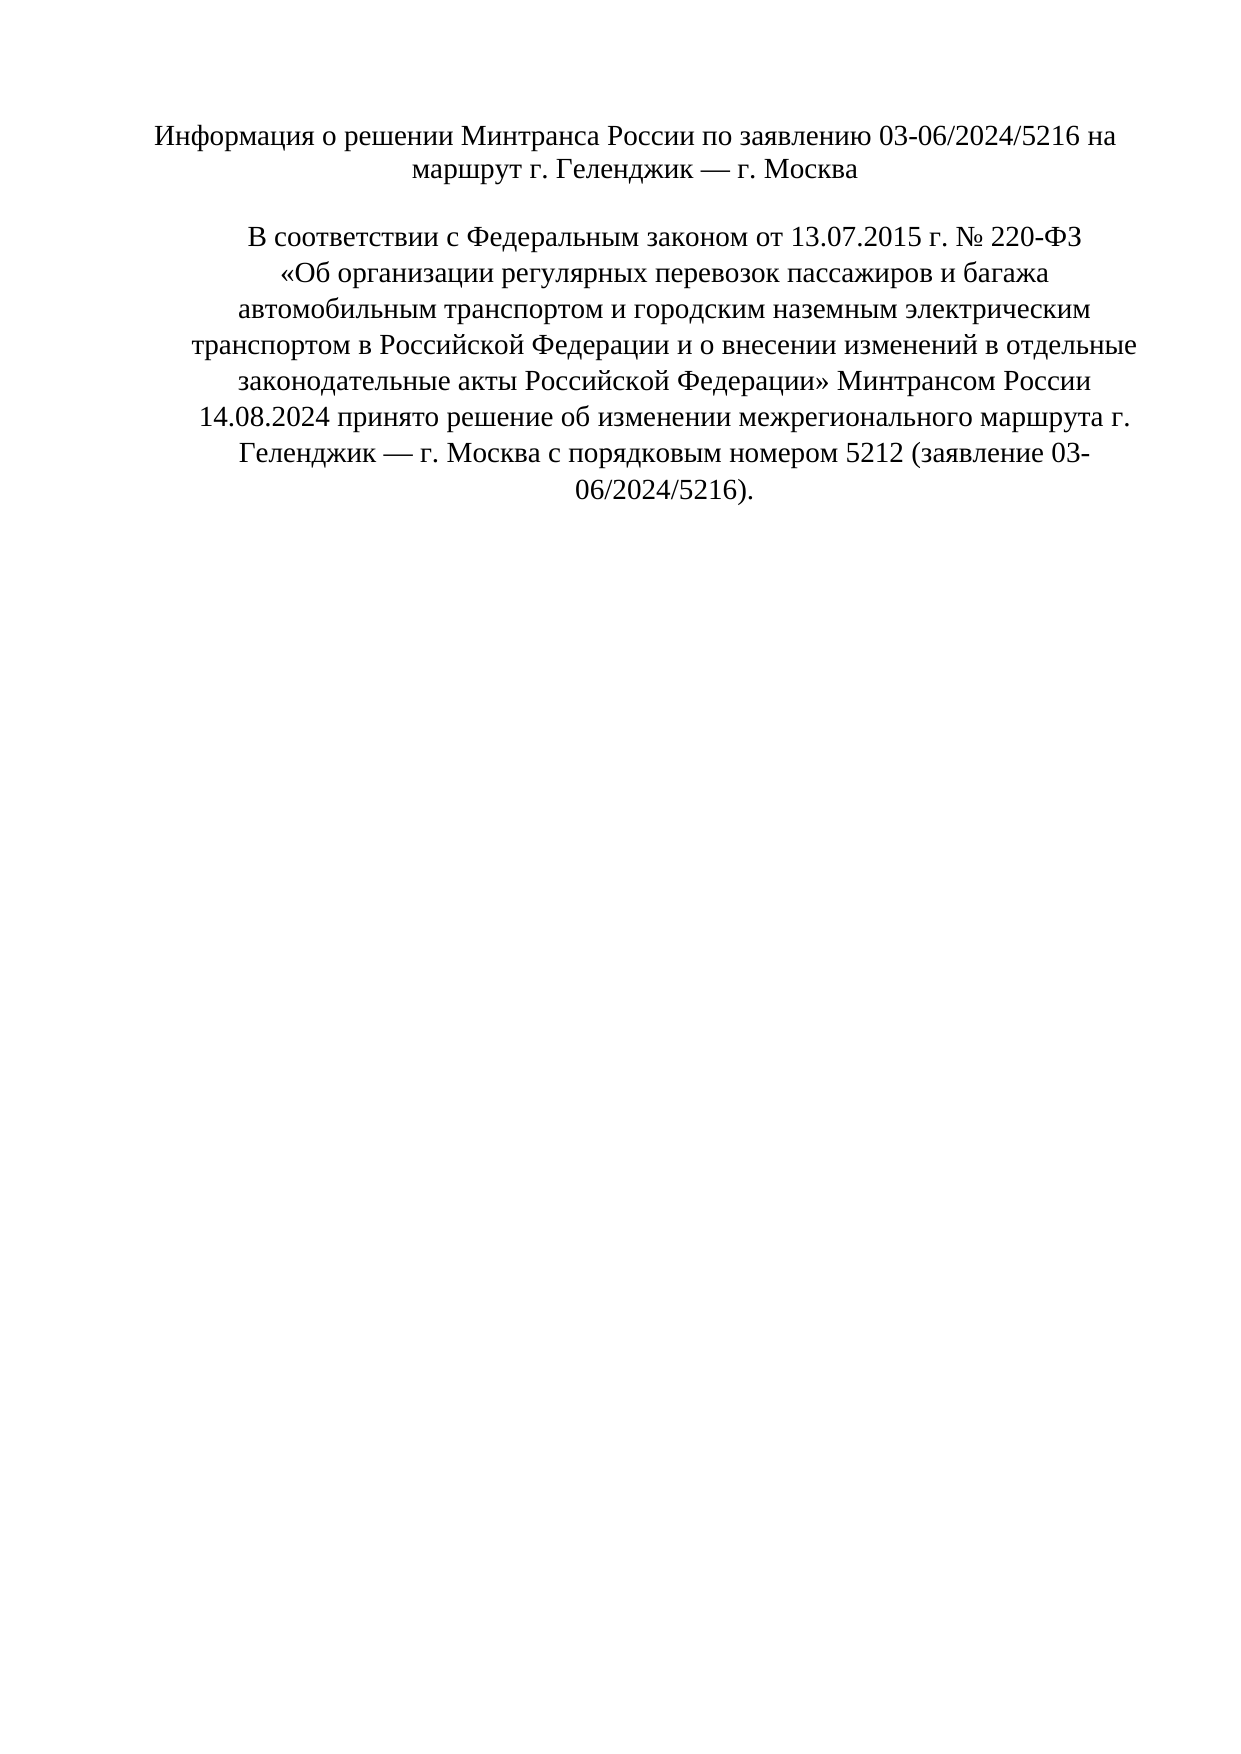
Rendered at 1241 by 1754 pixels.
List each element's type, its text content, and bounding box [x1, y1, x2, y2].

text В соответствии с Федеральным законом от 13.07.2015 г. № 220-ФЗ «Об организации регулярных перевозок пассажиров и багажа автомобильным транспортом и городским наземным электрическим транспортом в Российской Федерации и о внесении изменений в отдельные законодательные акты Российской Федерации» Минтрансом России 14.08.2024 принято решение об изменении межрегионального маршрута г. Геленджик — г. Москва с порядковым номером 5212 (заявление 03-06/2024/5216). [177, 219, 1152, 505]
text Информация о решении Минтранса России по заявлению 03-06/2024/5216 на маршрут г. Геленджик — г. Москва [118, 118, 1152, 185]
